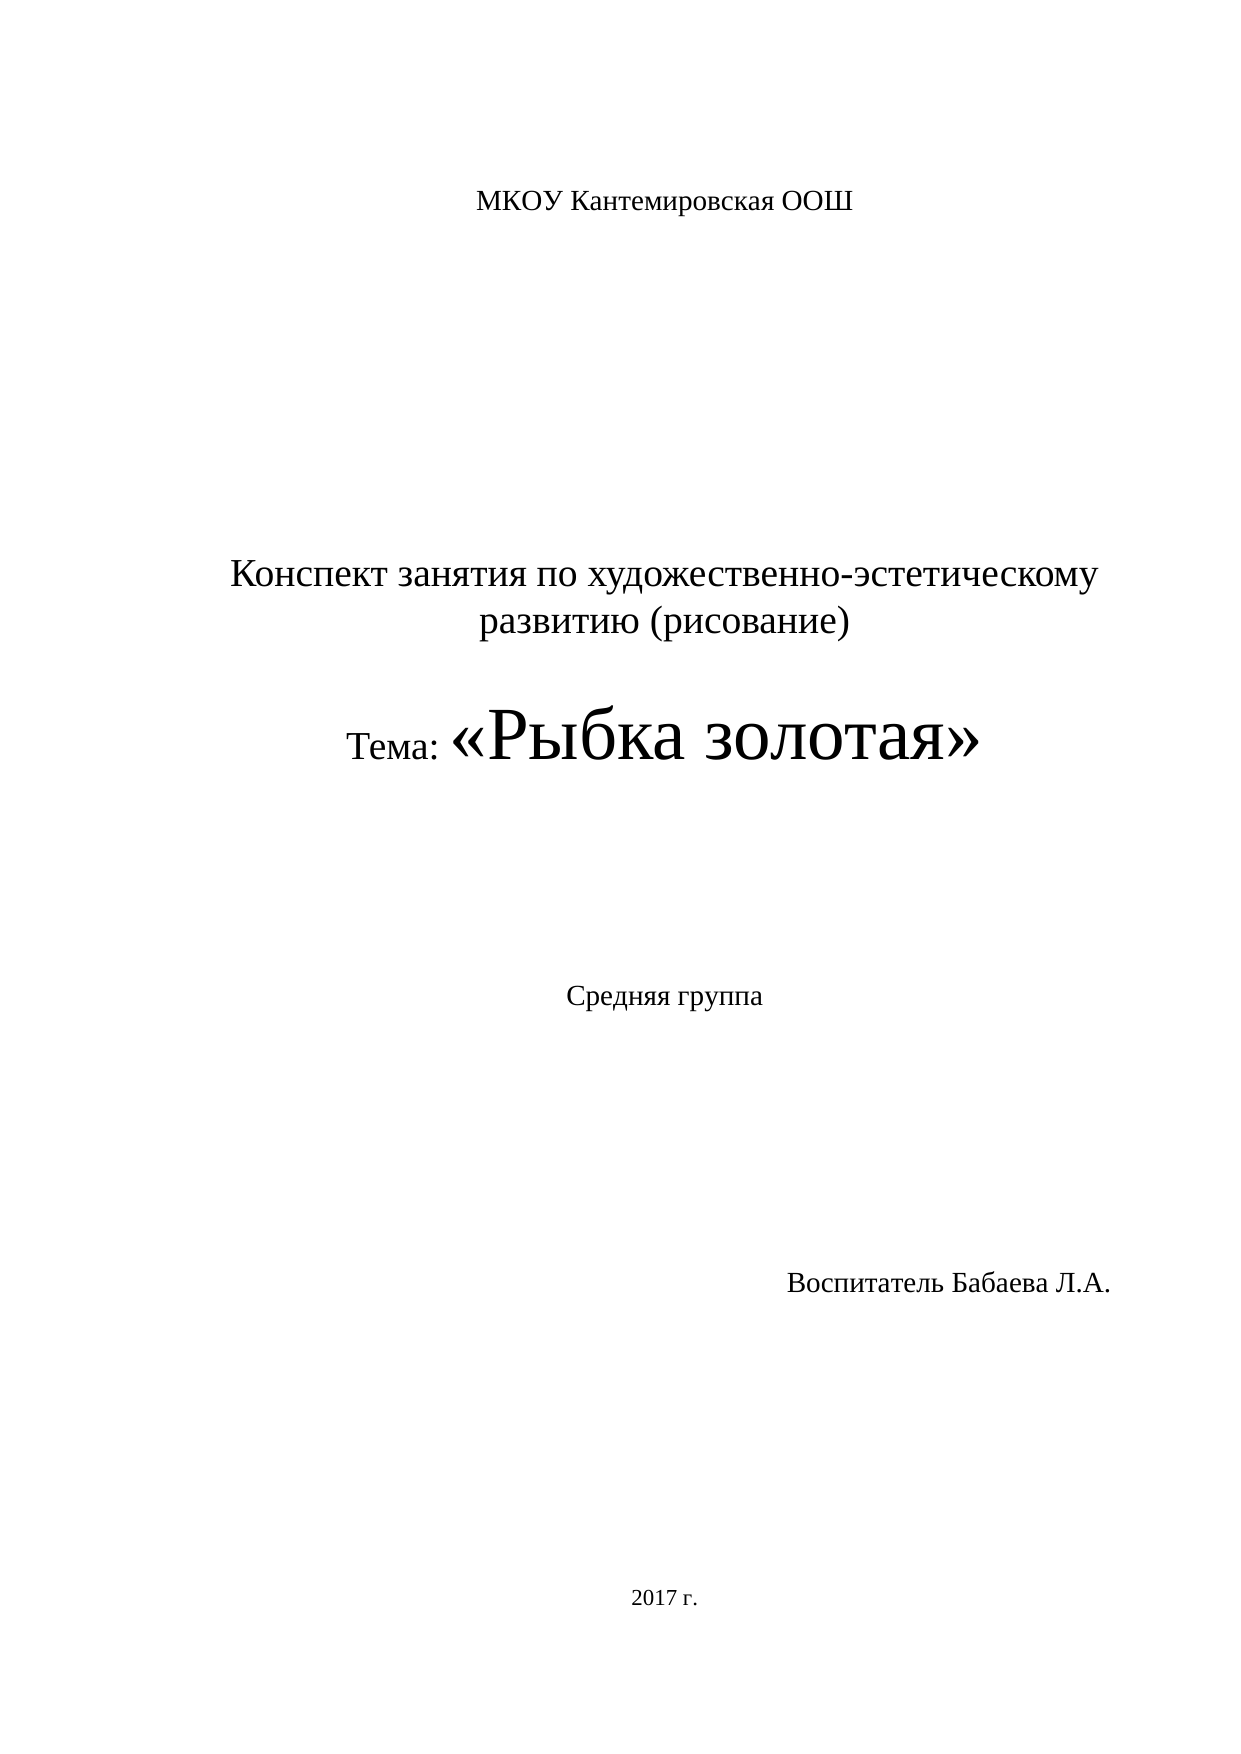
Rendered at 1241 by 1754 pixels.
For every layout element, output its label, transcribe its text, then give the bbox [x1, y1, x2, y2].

text Средняя группа [177, 978, 1152, 1012]
text Тема: «Рыбка золотая» [177, 642, 1152, 775]
text 2017 г. [177, 1584, 1152, 1610]
text Конспект занятия по художественно-эстетическому развитию (рисование) [177, 548, 1152, 642]
text МКОУ Кантемировская ООШ [177, 183, 1152, 216]
text Воспитатель Бабаева Л.А. [177, 1265, 1152, 1299]
